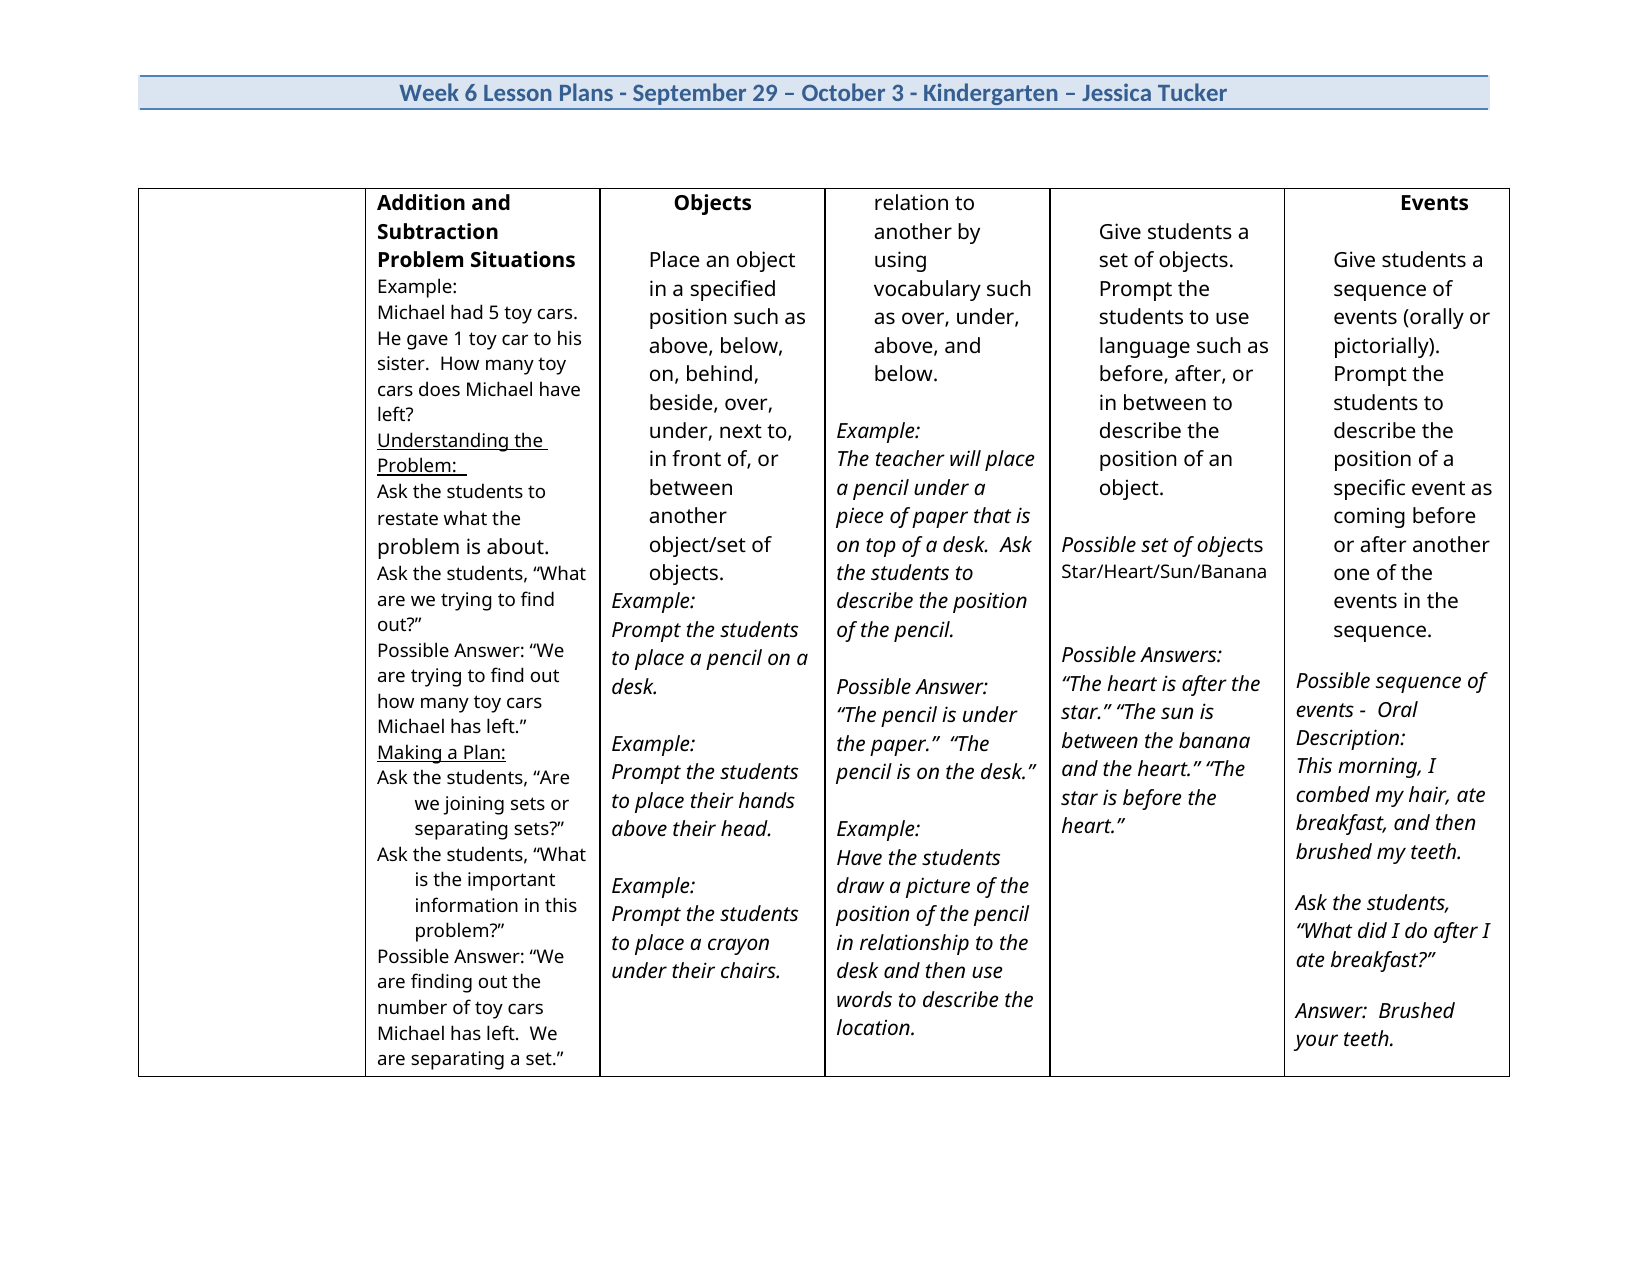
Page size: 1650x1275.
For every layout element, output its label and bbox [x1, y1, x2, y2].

table_cell [1285, 189, 1509, 1076]
table_cell [366, 189, 599, 1076]
table_cell [1051, 189, 1284, 1076]
table_cell [601, 189, 824, 1076]
table_cell [139, 189, 365, 1076]
table_cell [826, 189, 1049, 1076]
